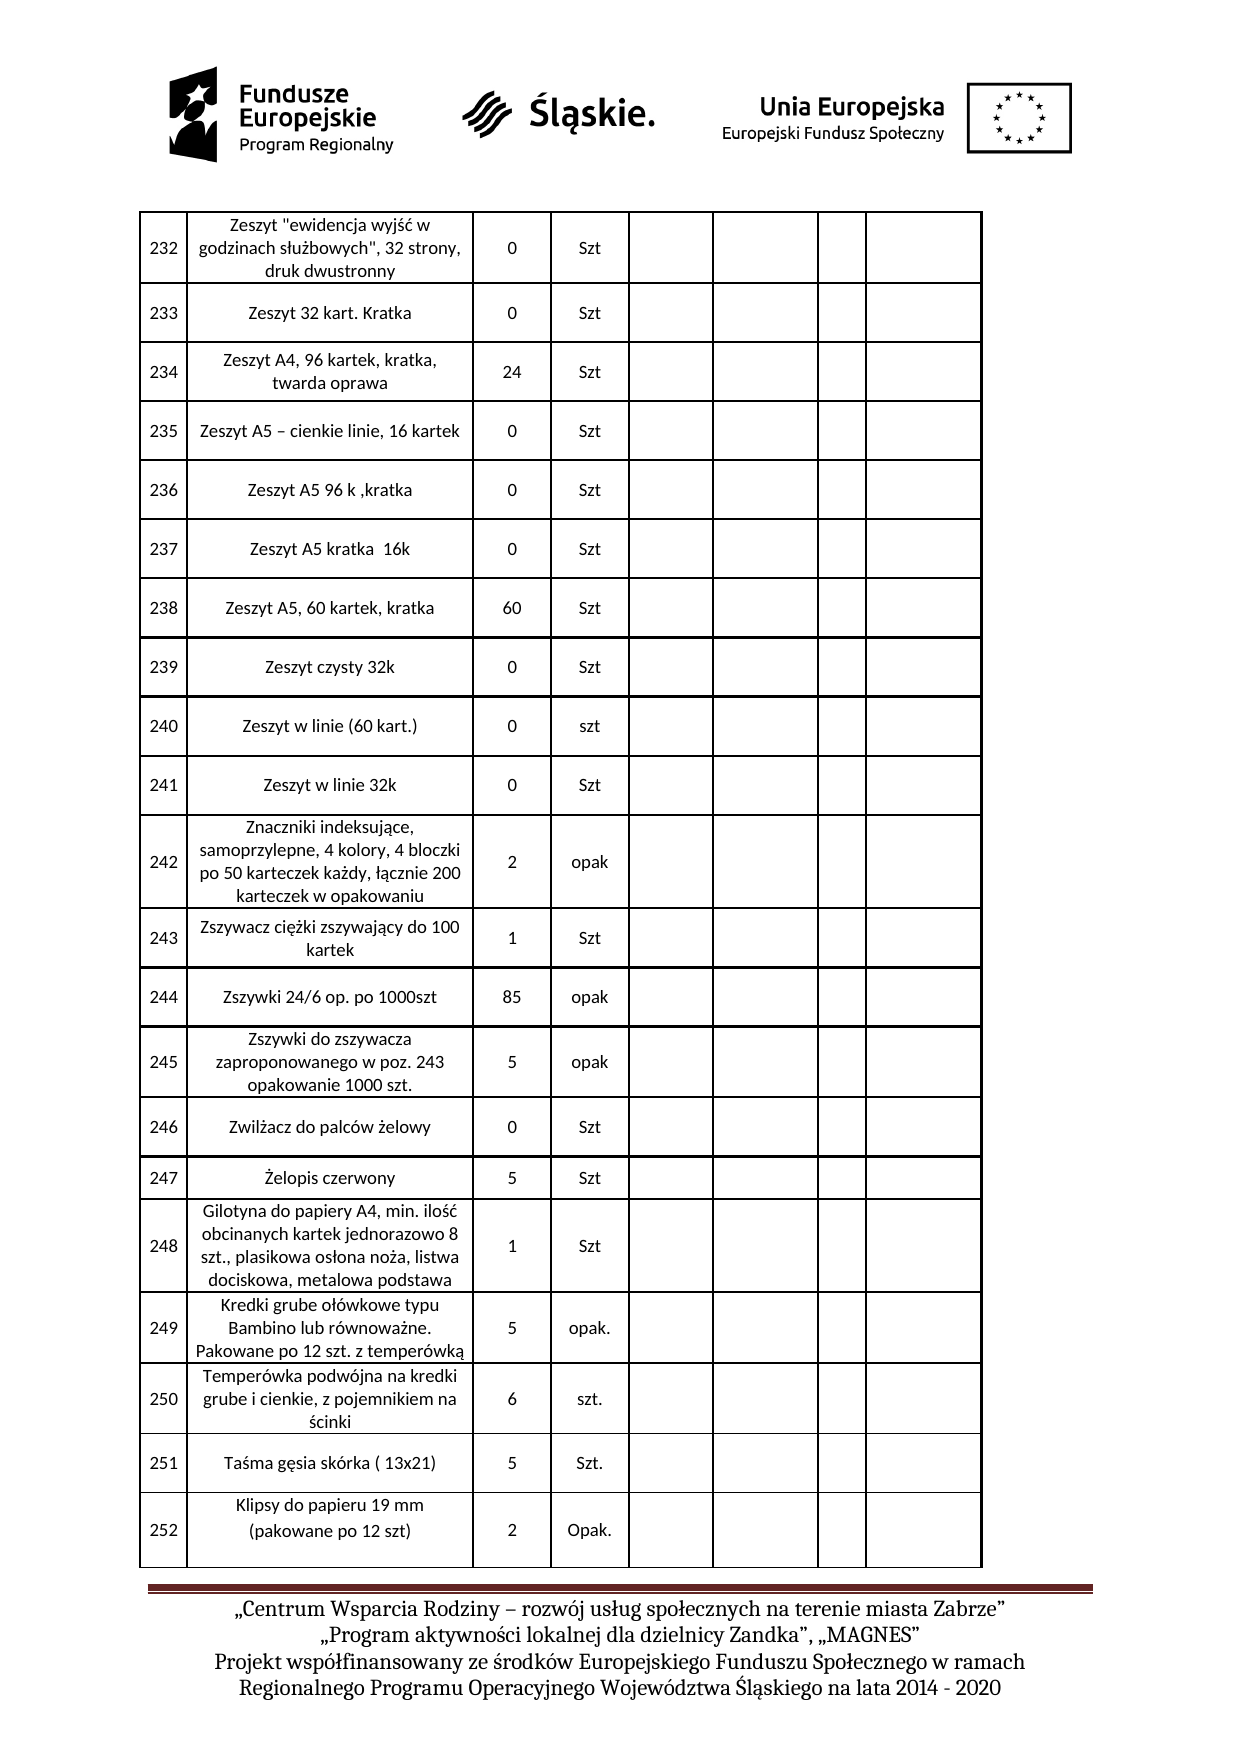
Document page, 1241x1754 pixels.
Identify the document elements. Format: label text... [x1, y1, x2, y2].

table_cell [819, 1493, 865, 1567]
table_cell Szt [552, 1098, 628, 1155]
table_cell Szt [552, 284, 628, 341]
table_cell [867, 402, 980, 459]
table_cell 60 [474, 579, 550, 636]
table_cell 5 [474, 1434, 550, 1492]
table_cell [819, 639, 865, 695]
table_cell [714, 1158, 817, 1197]
table_cell 252 [141, 1493, 186, 1567]
table_cell [630, 1158, 712, 1197]
table_cell szt [552, 698, 628, 754]
table_cell [819, 1434, 865, 1492]
table_cell 0 [474, 639, 550, 695]
table_cell [867, 1293, 980, 1362]
table_cell [630, 816, 712, 907]
table_cell [819, 1028, 865, 1096]
table_cell 249 [141, 1293, 186, 1362]
table_cell 241 [141, 757, 186, 813]
table_cell Szt [552, 639, 628, 695]
table_cell Szt [552, 343, 628, 400]
table_cell [867, 1493, 980, 1567]
table_cell Zeszyt A5, 60 kartek, kratka [188, 579, 472, 636]
table_cell 251 [141, 1434, 186, 1492]
table_cell Szt [552, 213, 628, 282]
table_cell [714, 402, 817, 459]
table_cell [714, 969, 817, 1025]
table_cell 239 [141, 639, 186, 695]
table_cell Klipsy do papieru 19 mm (pakowane po 12 szt) [188, 1493, 472, 1567]
table_cell [867, 969, 980, 1025]
table_cell [819, 969, 865, 1025]
table_cell 248 [141, 1200, 186, 1291]
table_cell [630, 343, 712, 400]
table_cell Zszywki 24/6 op. po 1000szt [188, 969, 472, 1025]
table_cell [867, 284, 980, 341]
table_cell Szt [552, 757, 628, 813]
table_cell [819, 909, 865, 966]
table_cell Zeszyt czysty 32k [188, 639, 472, 695]
table_cell [867, 213, 980, 282]
table_cell [819, 816, 865, 907]
table_cell [819, 698, 865, 754]
table_cell 0 [474, 698, 550, 754]
table_cell 245 [141, 1028, 186, 1096]
table_cell [867, 520, 980, 577]
table_cell [630, 1293, 712, 1362]
table_cell [819, 1364, 865, 1433]
table_cell [714, 1028, 817, 1096]
table_cell 1 [474, 909, 550, 966]
table_cell Opak. [552, 1493, 628, 1567]
table_cell 2 [474, 1493, 550, 1567]
table_cell [714, 757, 817, 813]
table_cell [714, 461, 817, 518]
table_cell Taśma gęsia skórka ( 13x21) [188, 1434, 472, 1492]
table_cell [819, 213, 865, 282]
table_cell 242 [141, 816, 186, 907]
table_cell Zeszyt w linie (60 kart.) [188, 698, 472, 754]
table_cell opak [552, 969, 628, 1025]
table_cell 237 [141, 520, 186, 577]
table_cell [714, 1293, 817, 1362]
table_cell [819, 1098, 865, 1155]
table_cell [867, 909, 980, 966]
table_cell Zeszyt 32 kart. Kratka [188, 284, 472, 341]
table_cell Szt [552, 402, 628, 459]
table_cell [714, 1200, 817, 1291]
table_cell [630, 757, 712, 813]
table_cell Zeszyt A5 96 k ,kratka [188, 461, 472, 518]
table_cell [630, 1098, 712, 1155]
table_cell Zwilżacz do palców żelowy [188, 1098, 472, 1155]
table_cell 5 [474, 1293, 550, 1362]
table_cell [819, 343, 865, 400]
table_cell 243 [141, 909, 186, 966]
table_cell Zeszyt w linie 32k [188, 757, 472, 813]
table_cell [714, 1434, 817, 1492]
table_cell [630, 1028, 712, 1096]
table_cell Szt [552, 579, 628, 636]
table_cell 250 [141, 1364, 186, 1433]
table_cell 85 [474, 969, 550, 1025]
table_cell [630, 461, 712, 518]
table_cell [819, 520, 865, 577]
table_cell 0 [474, 520, 550, 577]
table_cell 24 [474, 343, 550, 400]
table_cell Szt [552, 520, 628, 577]
table_cell 240 [141, 698, 186, 754]
table_cell opak. [552, 1293, 628, 1362]
table_cell Znaczniki indeksujące, samoprzylepne, 4 kolory, 4 bloczki po 50 karteczek każdy, łącznie 200 karteczek w opakowaniu [188, 816, 472, 907]
table_cell 0 [474, 213, 550, 282]
table_cell [867, 816, 980, 907]
table_cell [630, 639, 712, 695]
table_cell Szt [552, 1200, 628, 1291]
table_cell [630, 284, 712, 341]
table_cell Gilotyna do papiery A4, min. ilość obcinanych kartek jednorazowo 8 szt., plasikowa osłona noża, listwa dociskowa, metalowa podstawa [188, 1200, 472, 1291]
table_cell Zeszyt A5 kratka 16k [188, 520, 472, 577]
table_cell [630, 1434, 712, 1492]
table_cell [714, 520, 817, 577]
table_cell [867, 461, 980, 518]
table_cell [714, 816, 817, 907]
table_cell Szt. [552, 1434, 628, 1492]
table_cell [714, 639, 817, 695]
table_cell [819, 402, 865, 459]
table_cell Zszywki do zszywacza zaproponowanego w poz. 243 opakowanie 1000 szt. [188, 1028, 472, 1096]
table_cell [630, 213, 712, 282]
table_cell 238 [141, 579, 186, 636]
table_cell Zszywacz ciężki zszywający do 100 kartek [188, 909, 472, 966]
table_cell [867, 1028, 980, 1096]
table_cell [867, 343, 980, 400]
table_cell 234 [141, 343, 186, 400]
table_cell 2 [474, 816, 550, 907]
table_cell 244 [141, 969, 186, 1025]
table_cell [714, 284, 817, 341]
table_cell [819, 757, 865, 813]
table_cell [867, 579, 980, 636]
table_cell [867, 1434, 980, 1492]
table_cell [867, 757, 980, 813]
table_cell [867, 1158, 980, 1197]
table_cell szt. [552, 1364, 628, 1433]
table_cell [714, 909, 817, 966]
table_cell 0 [474, 1098, 550, 1155]
table_cell opak [552, 816, 628, 907]
table_cell 236 [141, 461, 186, 518]
table_cell [630, 402, 712, 459]
table_cell Kredki grube ołówkowe typu Bambino lub równoważne. Pakowane po 12 szt. z temperówką [188, 1293, 472, 1362]
table_cell 233 [141, 284, 186, 341]
table_cell Żelopis czerwony [188, 1158, 472, 1197]
table_cell [819, 1293, 865, 1362]
table_cell [630, 520, 712, 577]
table_cell opak [552, 1028, 628, 1096]
table_cell Szt [552, 909, 628, 966]
table_cell [867, 1098, 980, 1155]
table_cell [819, 284, 865, 341]
table_cell [630, 1493, 712, 1567]
table_cell [867, 1200, 980, 1291]
table_cell [714, 343, 817, 400]
table_cell 232 [141, 213, 186, 282]
table_cell 0 [474, 402, 550, 459]
table_cell 0 [474, 757, 550, 813]
table_cell [819, 1158, 865, 1197]
table_cell Zeszyt A4, 96 kartek, kratka, twarda oprawa [188, 343, 472, 400]
table_cell Temperówka podwójna na kredki grube i cienkie, z pojemnikiem na ścinki [188, 1364, 472, 1433]
table_cell [630, 1364, 712, 1433]
table_cell [630, 579, 712, 636]
table_cell 0 [474, 284, 550, 341]
table_cell [819, 579, 865, 636]
table_cell 0 [474, 461, 550, 518]
table_cell 235 [141, 402, 186, 459]
table_cell [819, 1200, 865, 1291]
table_cell [630, 969, 712, 1025]
table_cell [714, 1098, 817, 1155]
table_cell [867, 639, 980, 695]
table_cell Zeszyt A5 – cienkie linie, 16 kartek [188, 402, 472, 459]
table_cell [630, 909, 712, 966]
table_cell [714, 698, 817, 754]
table_cell [630, 698, 712, 754]
picture [147, 44, 1094, 184]
table_cell [714, 1493, 817, 1567]
table_cell [714, 1364, 817, 1433]
table_cell Zeszyt "ewidencja wyjść w godzinach służbowych", 32 strony, druk dwustronny [188, 213, 472, 282]
table_cell Szt [552, 1158, 628, 1197]
table_cell 5 [474, 1158, 550, 1197]
table_cell [630, 1200, 712, 1291]
table_cell 1 [474, 1200, 550, 1291]
table_cell [714, 579, 817, 636]
table_cell [867, 698, 980, 754]
table_cell 247 [141, 1158, 186, 1197]
table_cell [867, 1364, 980, 1433]
table_cell 5 [474, 1028, 550, 1096]
table_cell 246 [141, 1098, 186, 1155]
table_cell 6 [474, 1364, 550, 1433]
table_cell [714, 213, 817, 282]
table_cell Szt [552, 461, 628, 518]
table_cell [819, 461, 865, 518]
